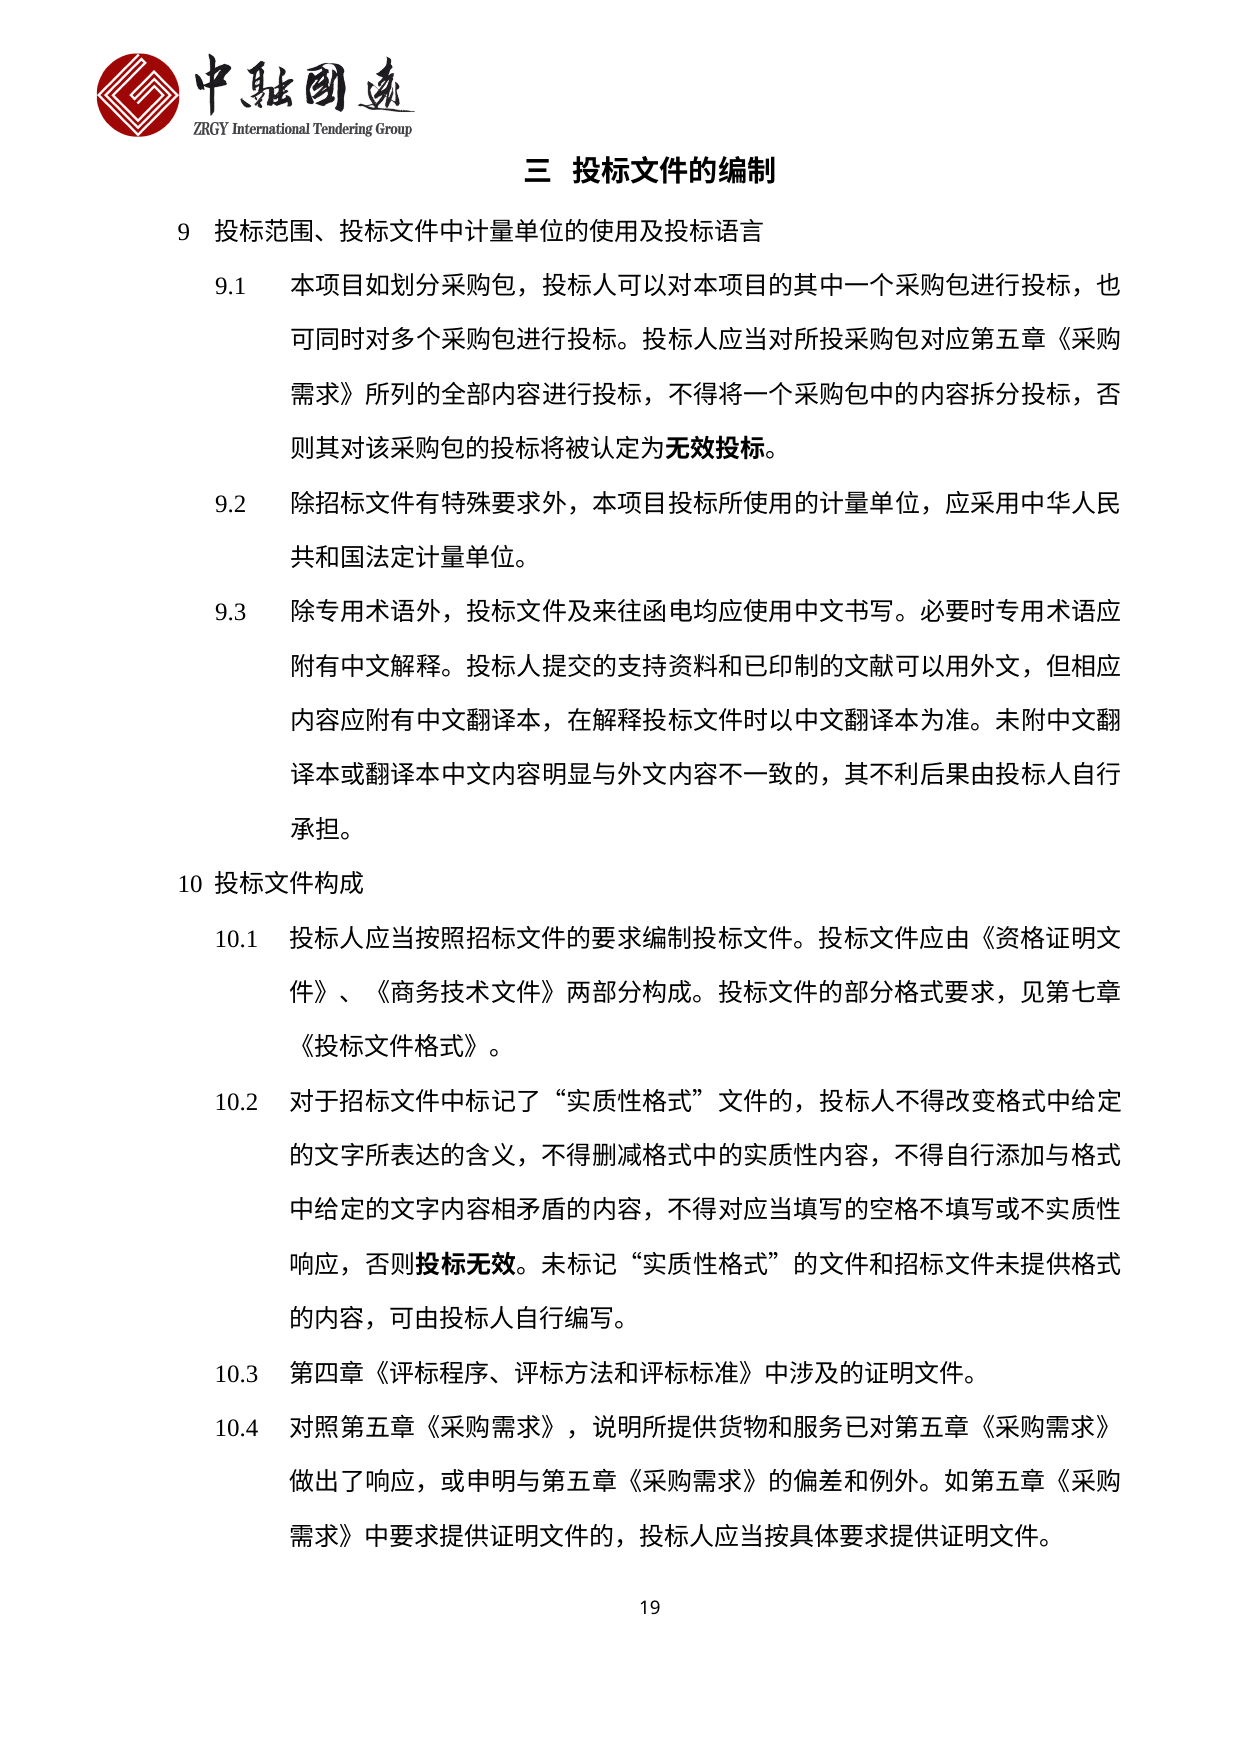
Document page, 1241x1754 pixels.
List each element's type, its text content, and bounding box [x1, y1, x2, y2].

list 除专用术语外，投标文件及来往函电均应使用中文书写。必要时专用术语应附有中文解释。投标人提交的支持资料和已印制的文献可以用外文，但相应内容应附有中文翻译本，在解释投标文件时以中文翻译本为准。未附中文翻译本或翻译本中文内容明显与外文内容不一致的，其不利后果由投标人自行承担。 [215, 592, 1122, 846]
list 投标文件构成 [177, 864, 1122, 900]
list 对照第五章《采购需求》，说明所提供货物和服务已对第五章《采购需求》做出了响应，或申明与第五章《采购需求》的偏差和例外。如第五章《采购需求》中要求提供证明文件的，投标人应当按具体要求提供证明文件。 [214, 1407, 1122, 1552]
list 对于招标文件中标记了“实质性格式”文件的，投标人不得改变格式中给定的文字所表达的含义，不得删减格式中的实质性内容，不得自行添加与格式中给定的文字内容相矛盾的内容，不得对应当填写的空格不填写或不实质性响应，否则投标无效。未标记“实质性格式”的文件和招标文件未提供格式的内容，可由投标人自行编写。 [214, 1081, 1122, 1335]
picture [93, 48, 420, 142]
list 除招标文件有特殊要求外，本项目投标所使用的计量单位，应采用中华人民共和国法定计量单位。 [215, 483, 1122, 574]
list 投标人应当按照招标文件的要求编制投标文件。投标文件应由《资格证明文件》、《商务技术文件》两部分构成。投标文件的部分格式要求，见第七章《投标文件格式》。 [214, 918, 1122, 1063]
list 本项目如划分采购包，投标人可以对本项目的其中一个采购包进行投标，也可同时对多个采购包进行投标。投标人应当对所投采购包对应第五章《采购需求》所列的全部内容进行投标，不得将一个采购包中的内容拆分投标，否则其对该采购包的投标将被认定为无效投标。 [215, 266, 1122, 465]
subtitle 三 投标文件的编制 [177, 148, 1122, 190]
list 投标范围、投标文件中计量单位的使用及投标语言 [177, 211, 1122, 247]
list 第四章《评标程序、评标方法和评标标准》中涉及的证明文件。 [214, 1353, 1122, 1389]
